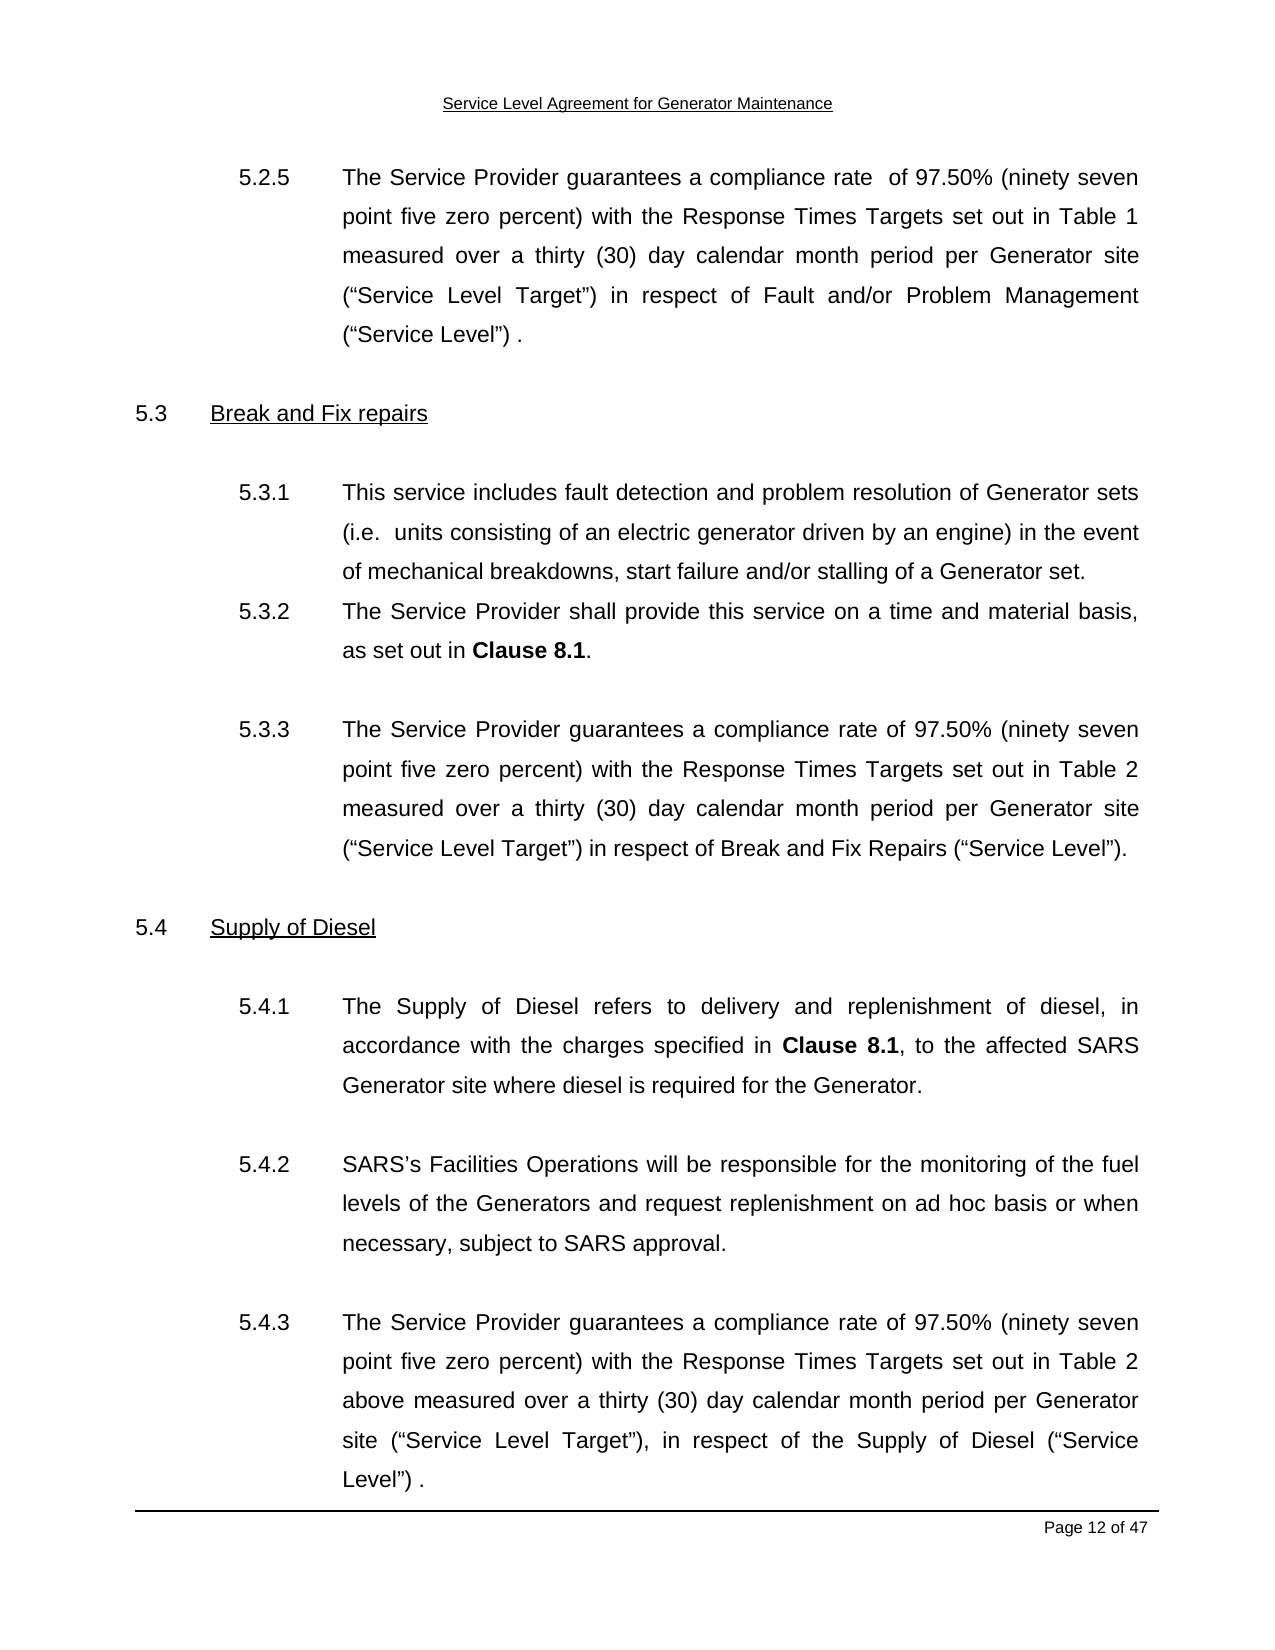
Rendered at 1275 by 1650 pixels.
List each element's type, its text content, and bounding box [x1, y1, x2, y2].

subtitle The Service Provider guarantees a compliance rate of 97.50% (ninety seven point five zero percent) with the Response Times Targets set out in Table 1 measured over a thirty (30) day calendar month period per Generator site (“Service Level Target”) in respect of Fault and/or Problem Management (“Service Level”) . [239, 163, 1140, 348]
subtitle SARS’s Facilities Operations will be responsible for the monitoring of the fuel levels of the Generators and request replenishment on ad hoc basis or when necessary, subject to SARS approval. [239, 1151, 1140, 1256]
subtitle The Service Provider guarantees a compliance rate of 97.50% (ninety seven point five zero percent) with the Response Times Targets set out in Table 2 measured over a thirty (30) day calendar month period per Generator site (“Service Level Target”) in respect of Break and Fix Repairs (“Service Level”). [239, 716, 1140, 861]
subtitle The Service Provider guarantees a compliance rate of 97.50% (ninety seven point five zero percent) with the Response Times Targets set out in Table 2 above measured over a thirty (30) day calendar month period per Generator site (“Service Level Target”), in respect of the Supply of Diesel (“Service Level”) . [239, 1308, 1140, 1493]
subtitle The Supply of Diesel refers to delivery and replenishment of diesel, in accordance with the charges specified in Clause 8.1, to the affected SARS Generator site where diesel is required for the Generator. [239, 993, 1140, 1098]
list This service includes fault detection and problem resolution of Generator sets (i.e. units consisting of an electric generator driven by an engine) in the event of mechanical breakdowns, start failure and/or stalling of a Generator set. [239, 479, 1140, 585]
subtitle Supply of Diesel [135, 914, 1140, 940]
subtitle The Service Provider shall provide this service on a time and material basis, as set out in Clause 8.1. [239, 598, 1140, 664]
subtitle Break and Fix repairs [135, 400, 1140, 427]
